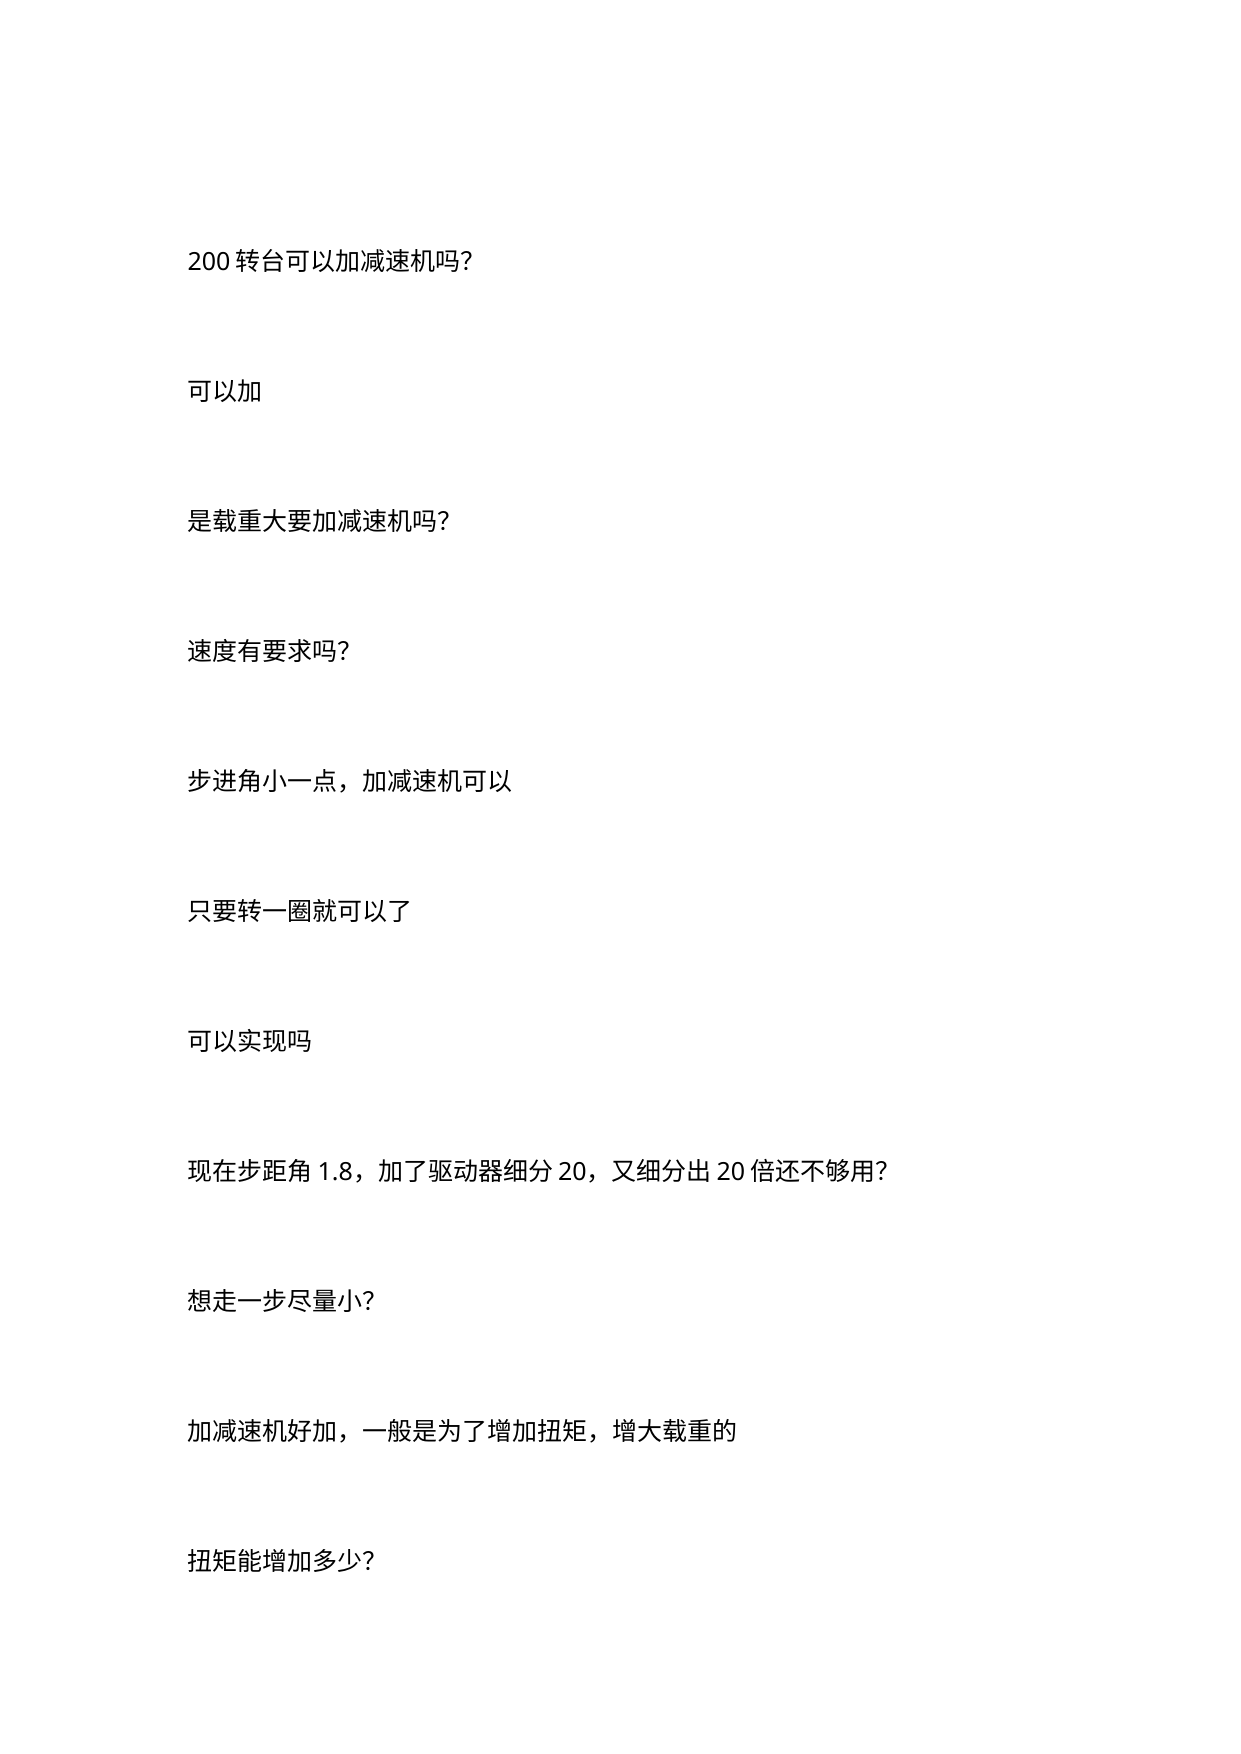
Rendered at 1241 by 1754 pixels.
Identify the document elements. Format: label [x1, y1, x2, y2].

text [187, 227, 1053, 1592]
